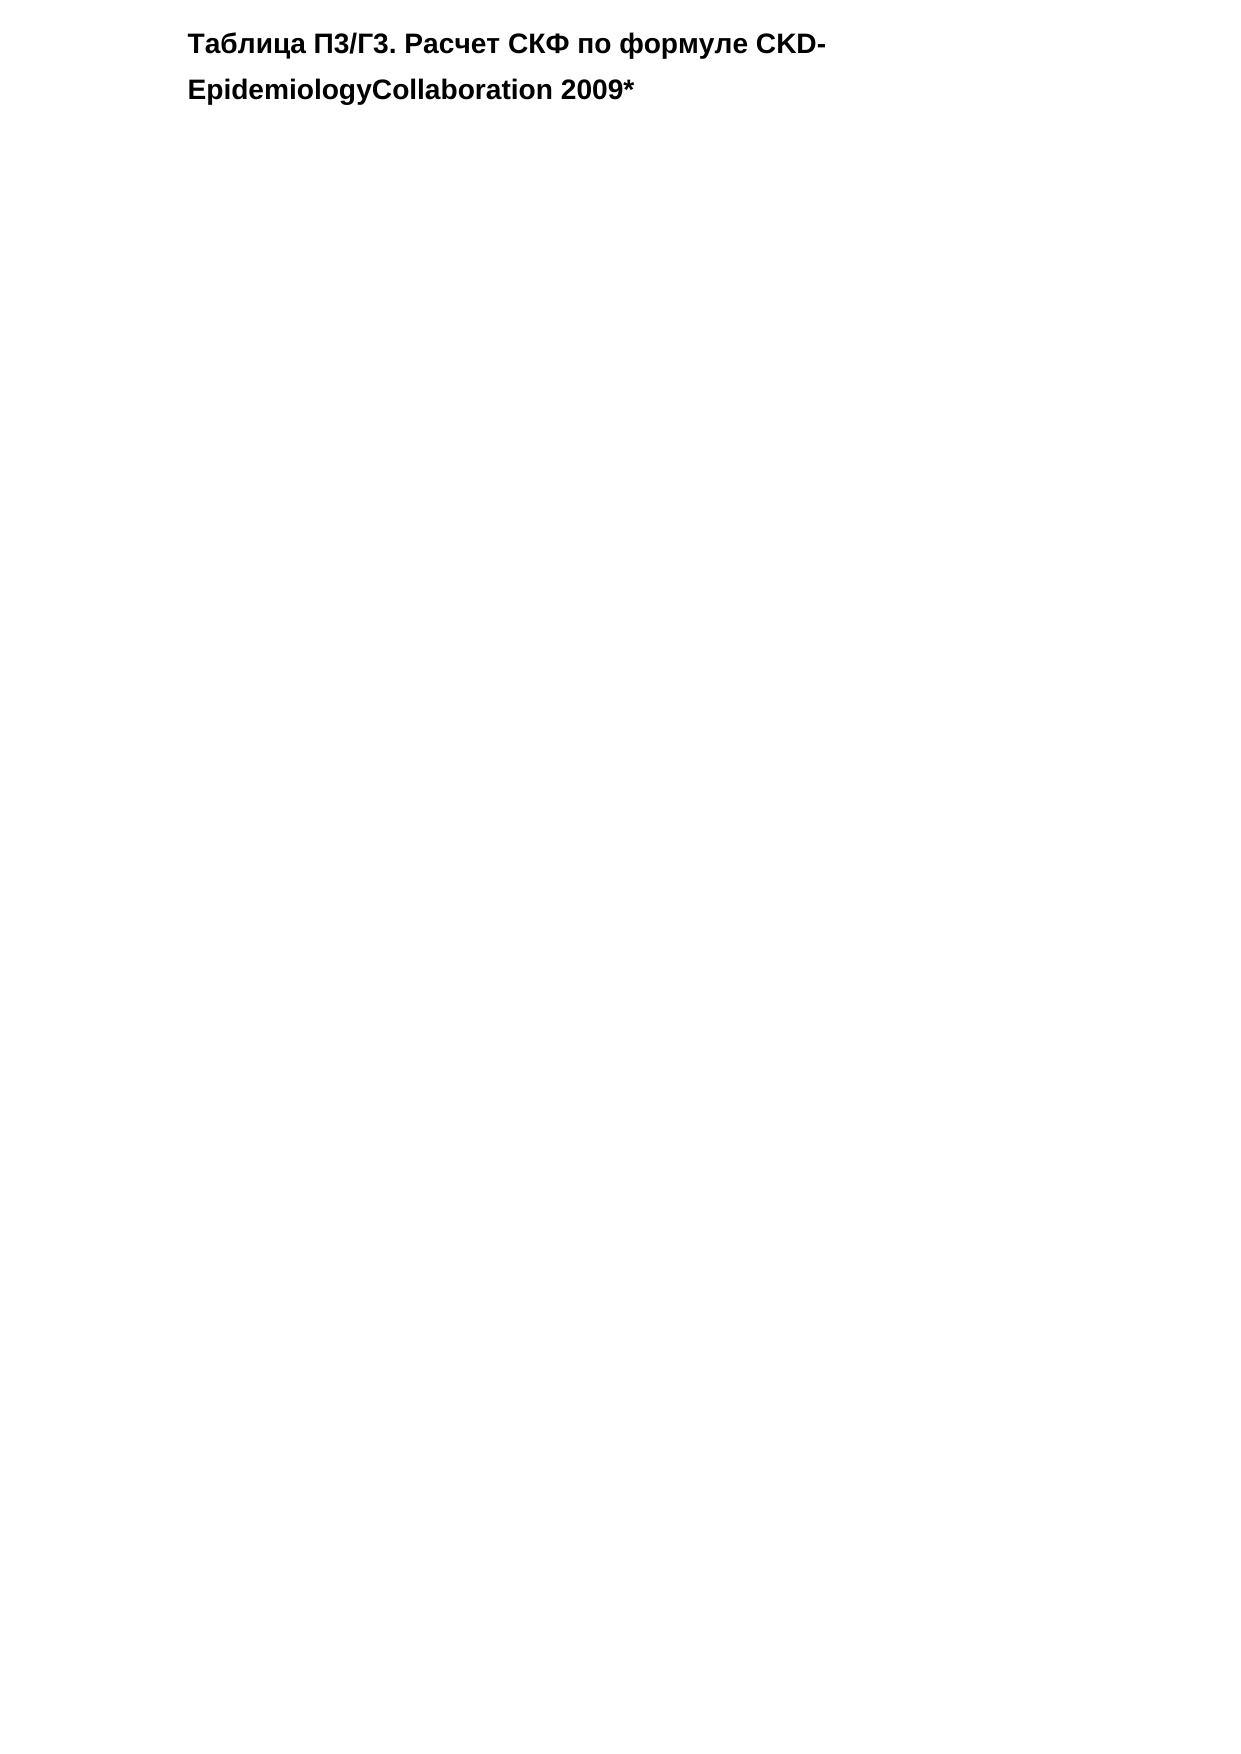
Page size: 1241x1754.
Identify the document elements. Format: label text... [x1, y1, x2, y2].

text Таблица П3/Г3. Расчет СКФ по формуле CKD-EpidemiologyCollaboration 2009* [187, 27, 1067, 105]
